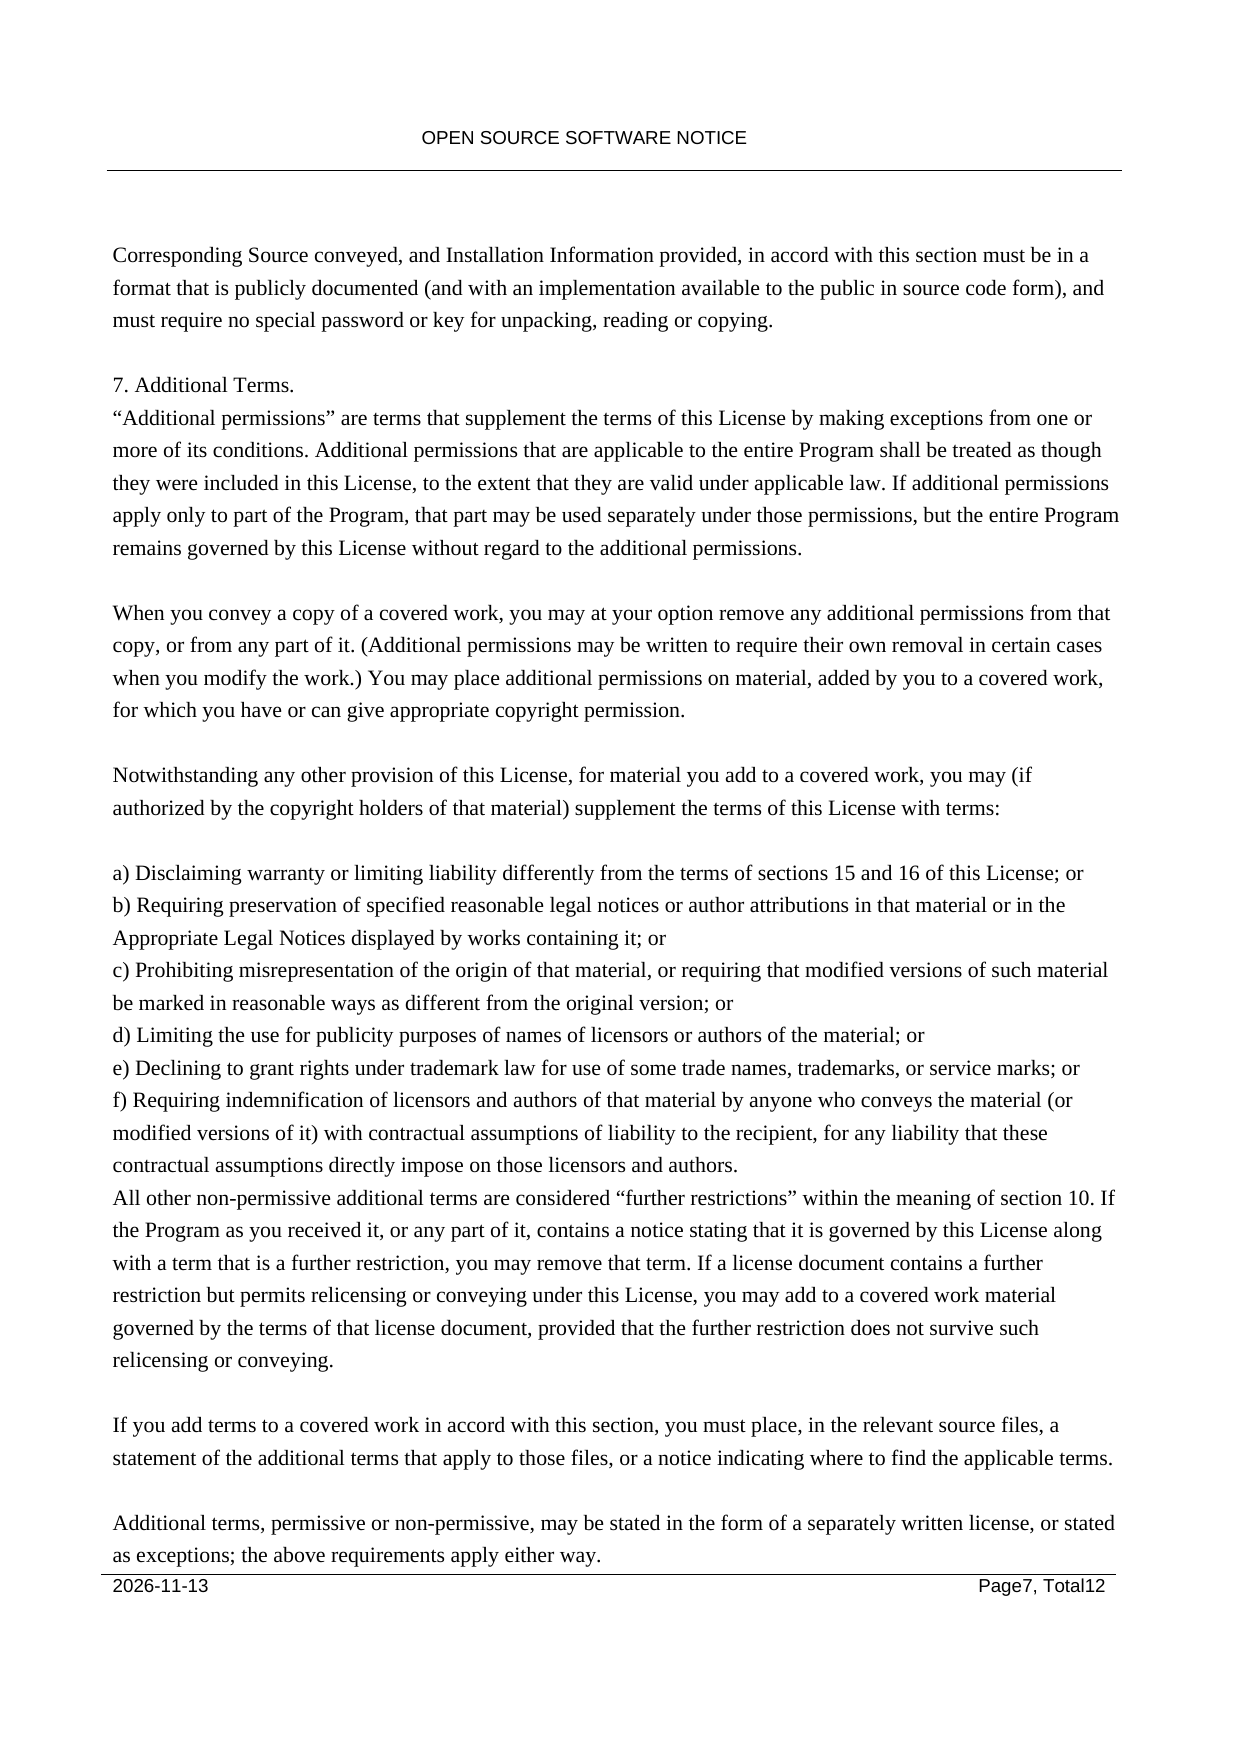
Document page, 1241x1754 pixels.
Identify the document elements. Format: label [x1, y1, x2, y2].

text [112, 206, 1128, 1571]
